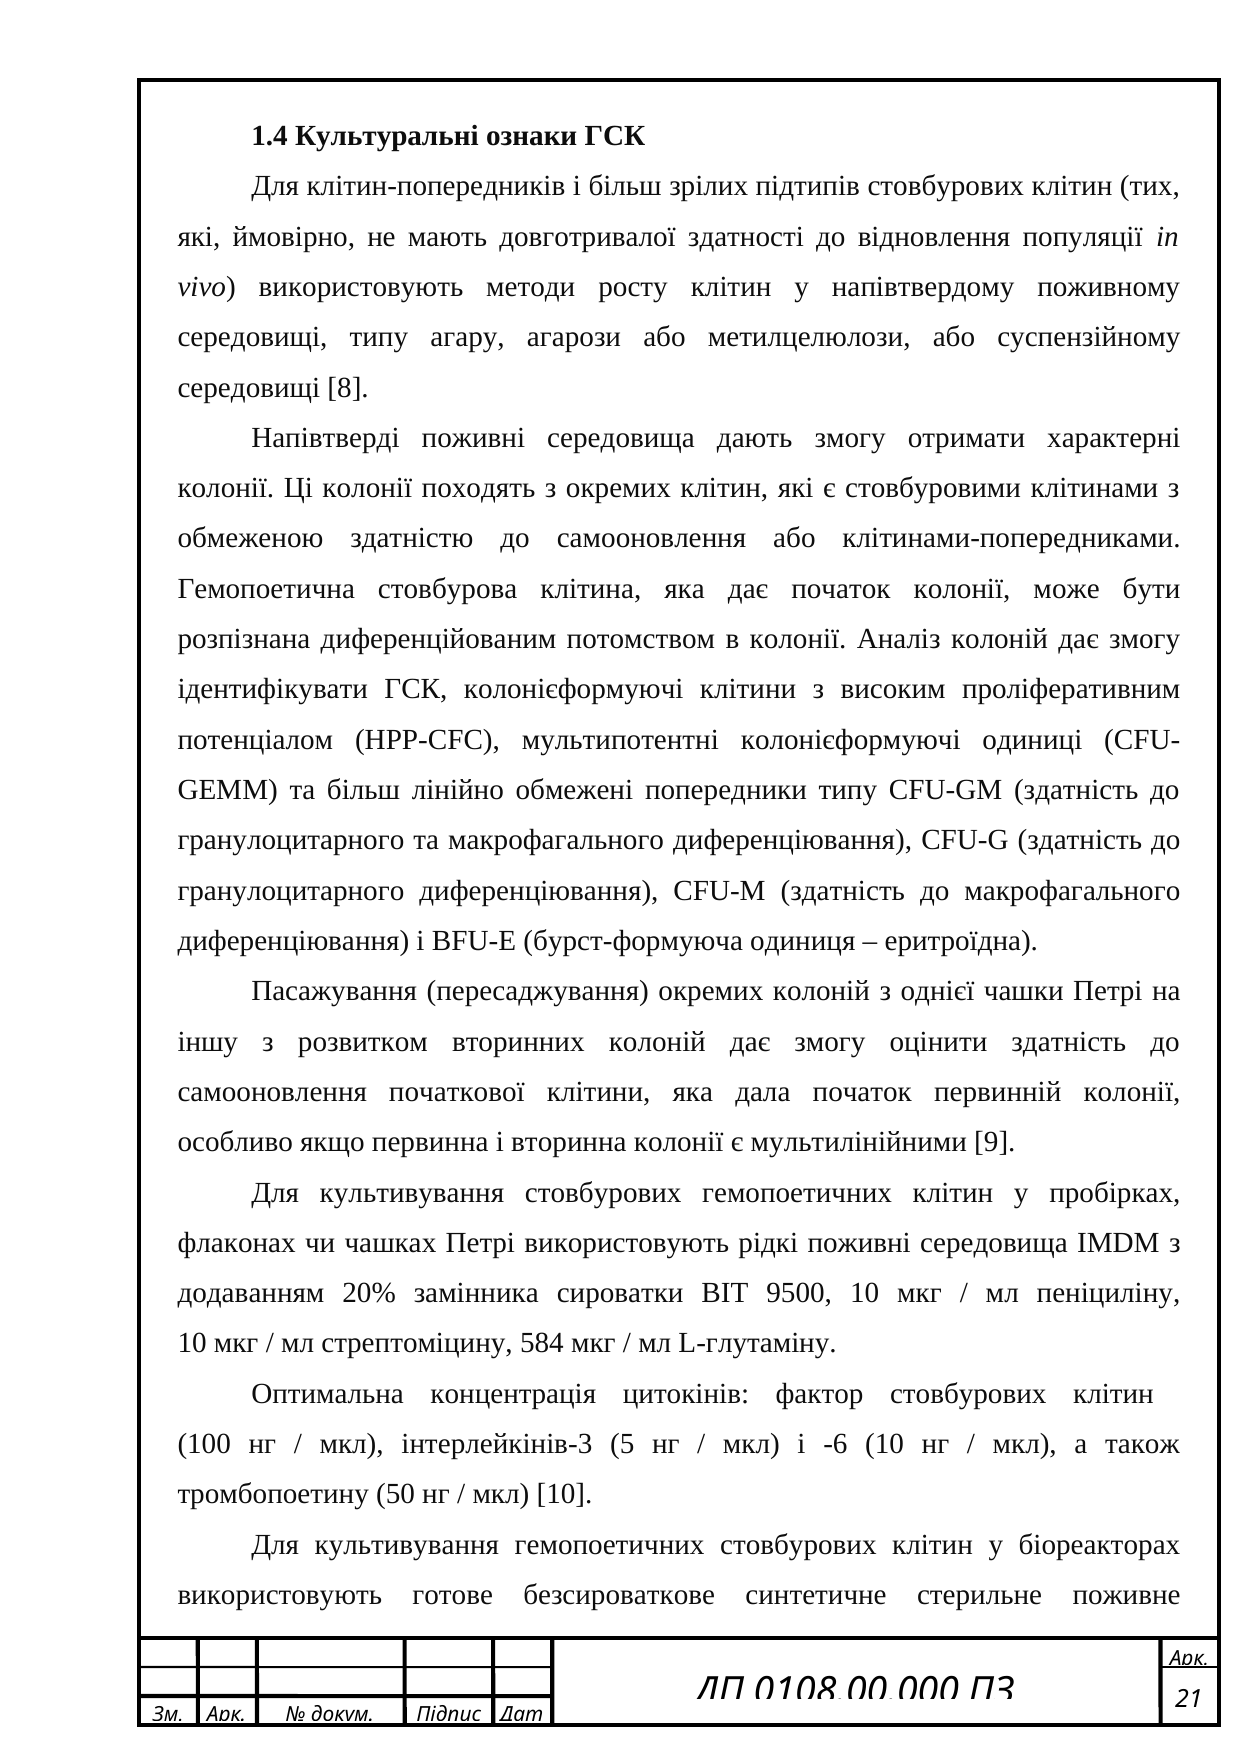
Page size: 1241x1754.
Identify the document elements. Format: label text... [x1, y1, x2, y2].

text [177, 1527, 1181, 1611]
text Для культивування стовбурових гемопоетичних клітин у пробірках, флаконах чи чашках Петрі використовують рідкі поживні середовища IMDM з додаванням 20% замінника сироватки BIT 9500, 10 мкг / мл пеніциліну, 10 мкг / мл стрептоміцину, 584 мкг / мл L-глутаміну. [177, 1175, 1181, 1359]
text Для клітин-попередників і більш зрілих підтипів стовбурових клітин (тих, які, ймовірно, не мають довготривалої здатності до відновлення популяції in vivo) використовують методи росту клітин у напівтвердому поживному середовищі, типу агару, агарози або метилцелюлози, або суспензійному середовищі [8]. [177, 168, 1181, 403]
text Оптимальна концентрація цитокінів: фактор стовбурових клітин (100 нг / мкл), інтерлейкінів-3 (5 нг / мкл) і -6 (10 нг / мкл), а також тромбопоетину (50 нг / мкл) [10]. [177, 1376, 1181, 1510]
text Напівтверді поживні середовища дають змогу отримати характерні колонії. Ці колонії походять з окремих клітин, які є стовбуровими клітинами з обмеженою здатністю до самооновлення або клітинами-попередниками. Гемопоетична стовбурова клітина, яка дає початок колонії, може бути розпізнана диференційованим потомством в колонії. Аналіз колоній дає змогу ідентифікувати ГСК, колонієформуючі клітини з високим проліферативним потенціалом (HPP-CFC), мультипотентні колонієформуючі одиниці (CFU-GEMM) та більш лінійно обмежені попередники типу CFU-GM (здатність до гранулоцитарного та макрофагального диференціювання), CFU-G (здатність до гранулоцитарного диференціювання), CFU-M (здатність до макрофагального диференціювання) і BFU-E (бурст-формуюча одиниця – еритроїдна). [177, 420, 1181, 957]
text Пасажування (пересаджування) окремих колоній з однієї чашки Петрі на іншу з розвитком вторинних колоній дає змогу оцінити здатність до самооновлення початкової клітини, яка дала початок первинній колонії, особливо якщо первинна і вторинна колонії є мультилінійними [9]. [177, 973, 1181, 1158]
text 1.4 Культуральні ознаки ГСК [177, 118, 1181, 152]
